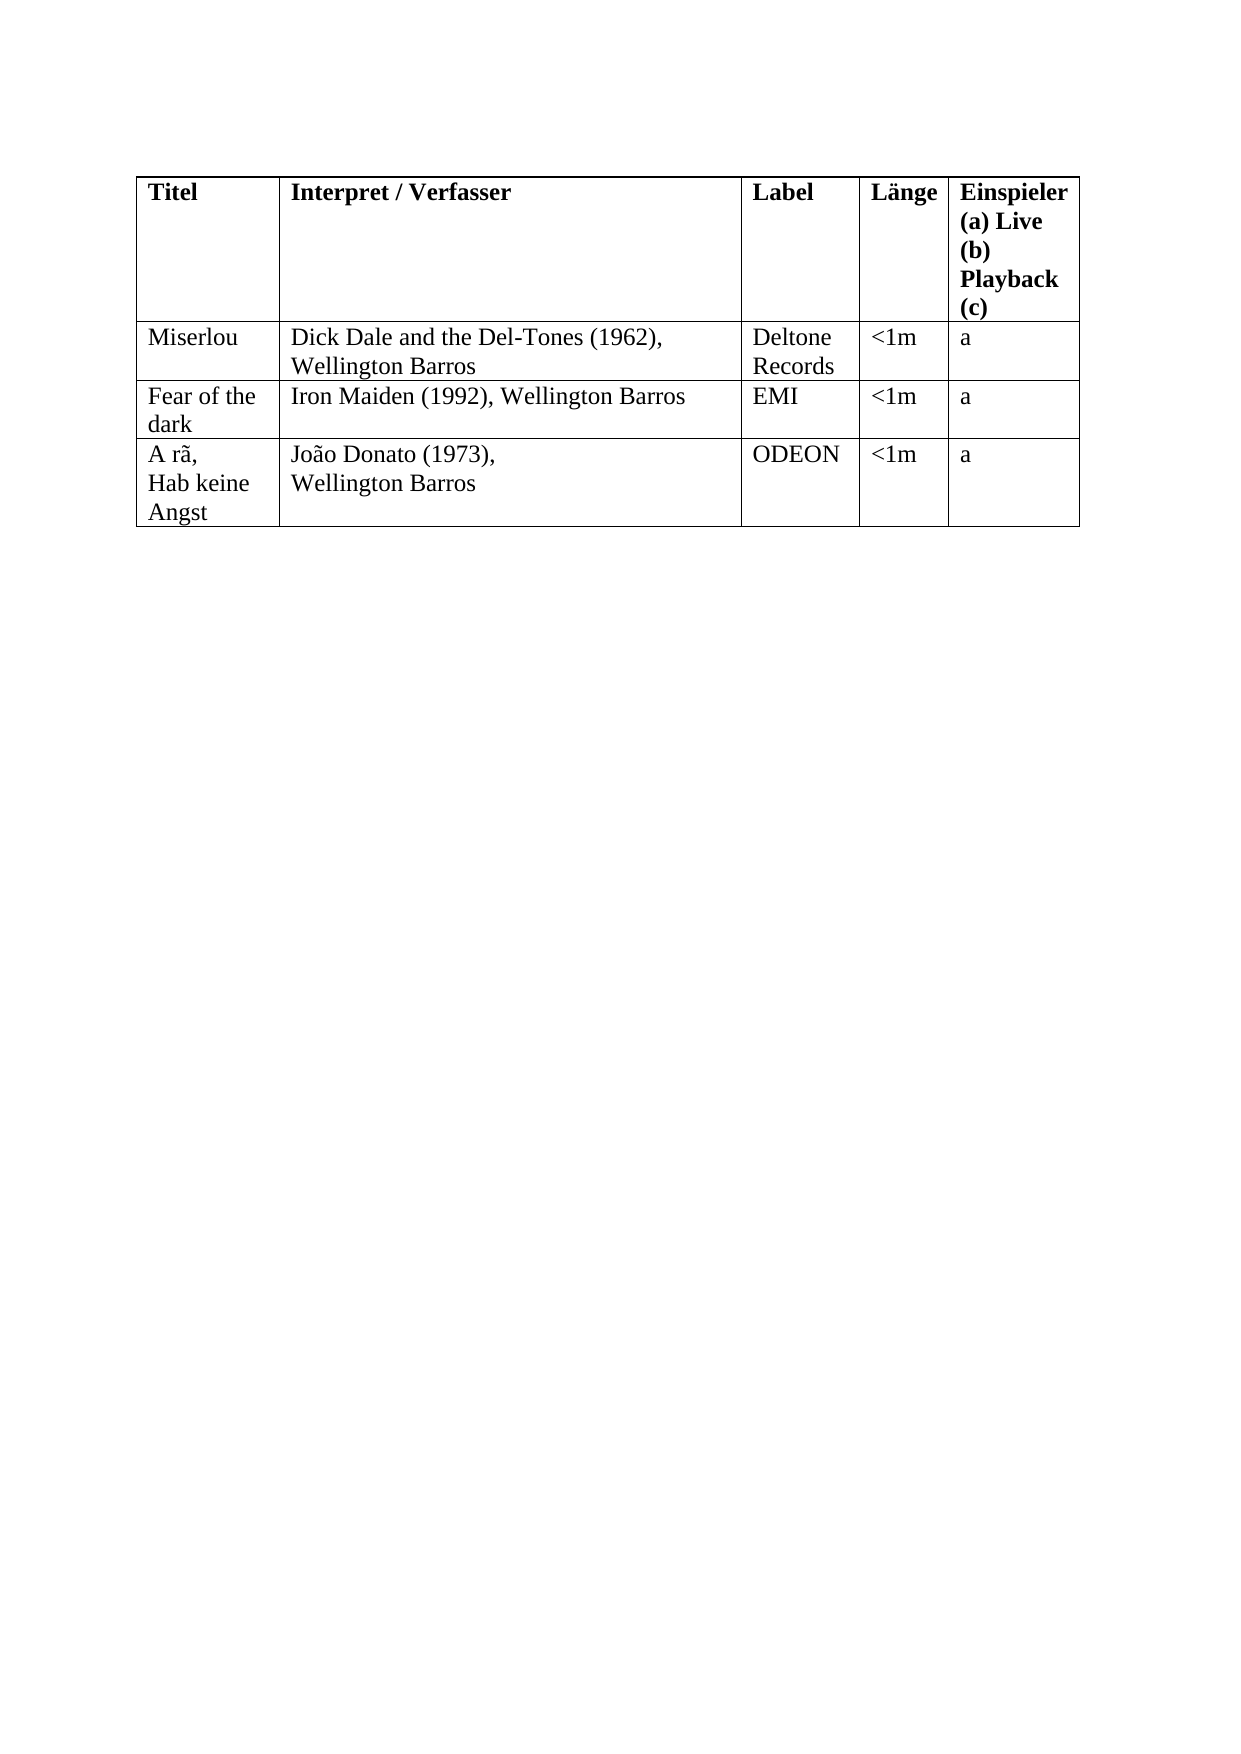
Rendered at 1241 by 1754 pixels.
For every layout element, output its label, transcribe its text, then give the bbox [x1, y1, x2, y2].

table_cell <1m [860, 439, 948, 526]
table_cell a [949, 381, 1079, 438]
table_cell a [949, 322, 1079, 380]
table_cell João Donato (1973), Wellington Barros [280, 439, 741, 526]
table_cell ODEON [742, 439, 859, 526]
table_header Titel [137, 178, 279, 321]
table_cell Iron Maiden (1992), Wellington Barros [280, 381, 741, 438]
table_cell a [949, 439, 1079, 526]
table_cell A rã, Hab keine Angst [137, 439, 279, 526]
table_cell Deltone Records [742, 322, 859, 380]
table_cell <1m [860, 322, 948, 380]
table_header Interpret / Verfasser [280, 178, 741, 321]
table_cell <1m [860, 381, 948, 438]
table_cell EMI [742, 381, 859, 438]
table_header Einspieler (a) Live (b) Playback (c) [949, 178, 1079, 321]
table_cell Miserlou [137, 322, 279, 380]
table_header Label [742, 178, 859, 321]
table_cell Dick Dale and the Del-Tones (1962), Wellington Barros [280, 322, 741, 380]
table_cell Fear of the dark [137, 381, 279, 438]
table_header Länge [860, 178, 948, 321]
